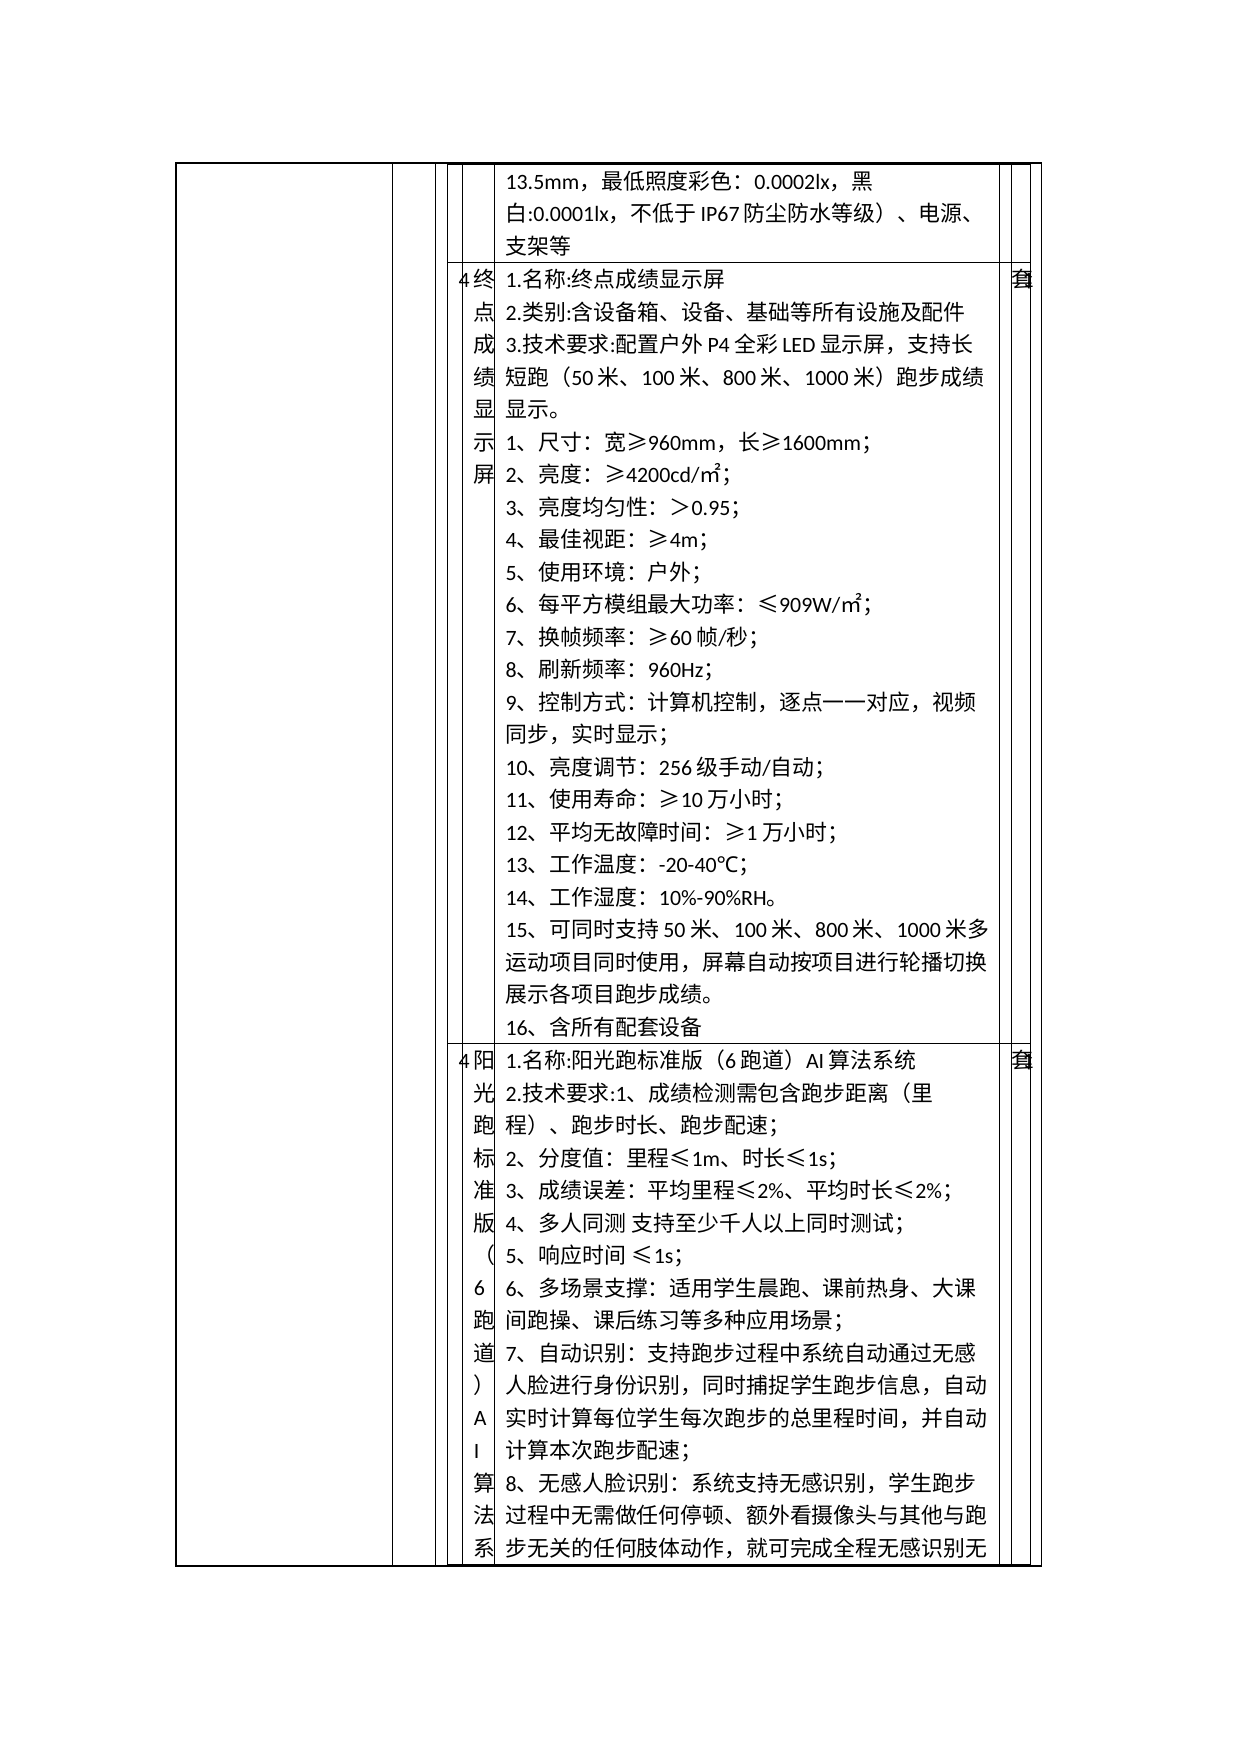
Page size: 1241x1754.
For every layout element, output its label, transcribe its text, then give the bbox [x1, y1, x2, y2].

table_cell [1031, 164, 1041, 1565]
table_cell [436, 164, 447, 1565]
table_cell [177, 164, 392, 1565]
table_cell 1 [393, 164, 435, 1565]
